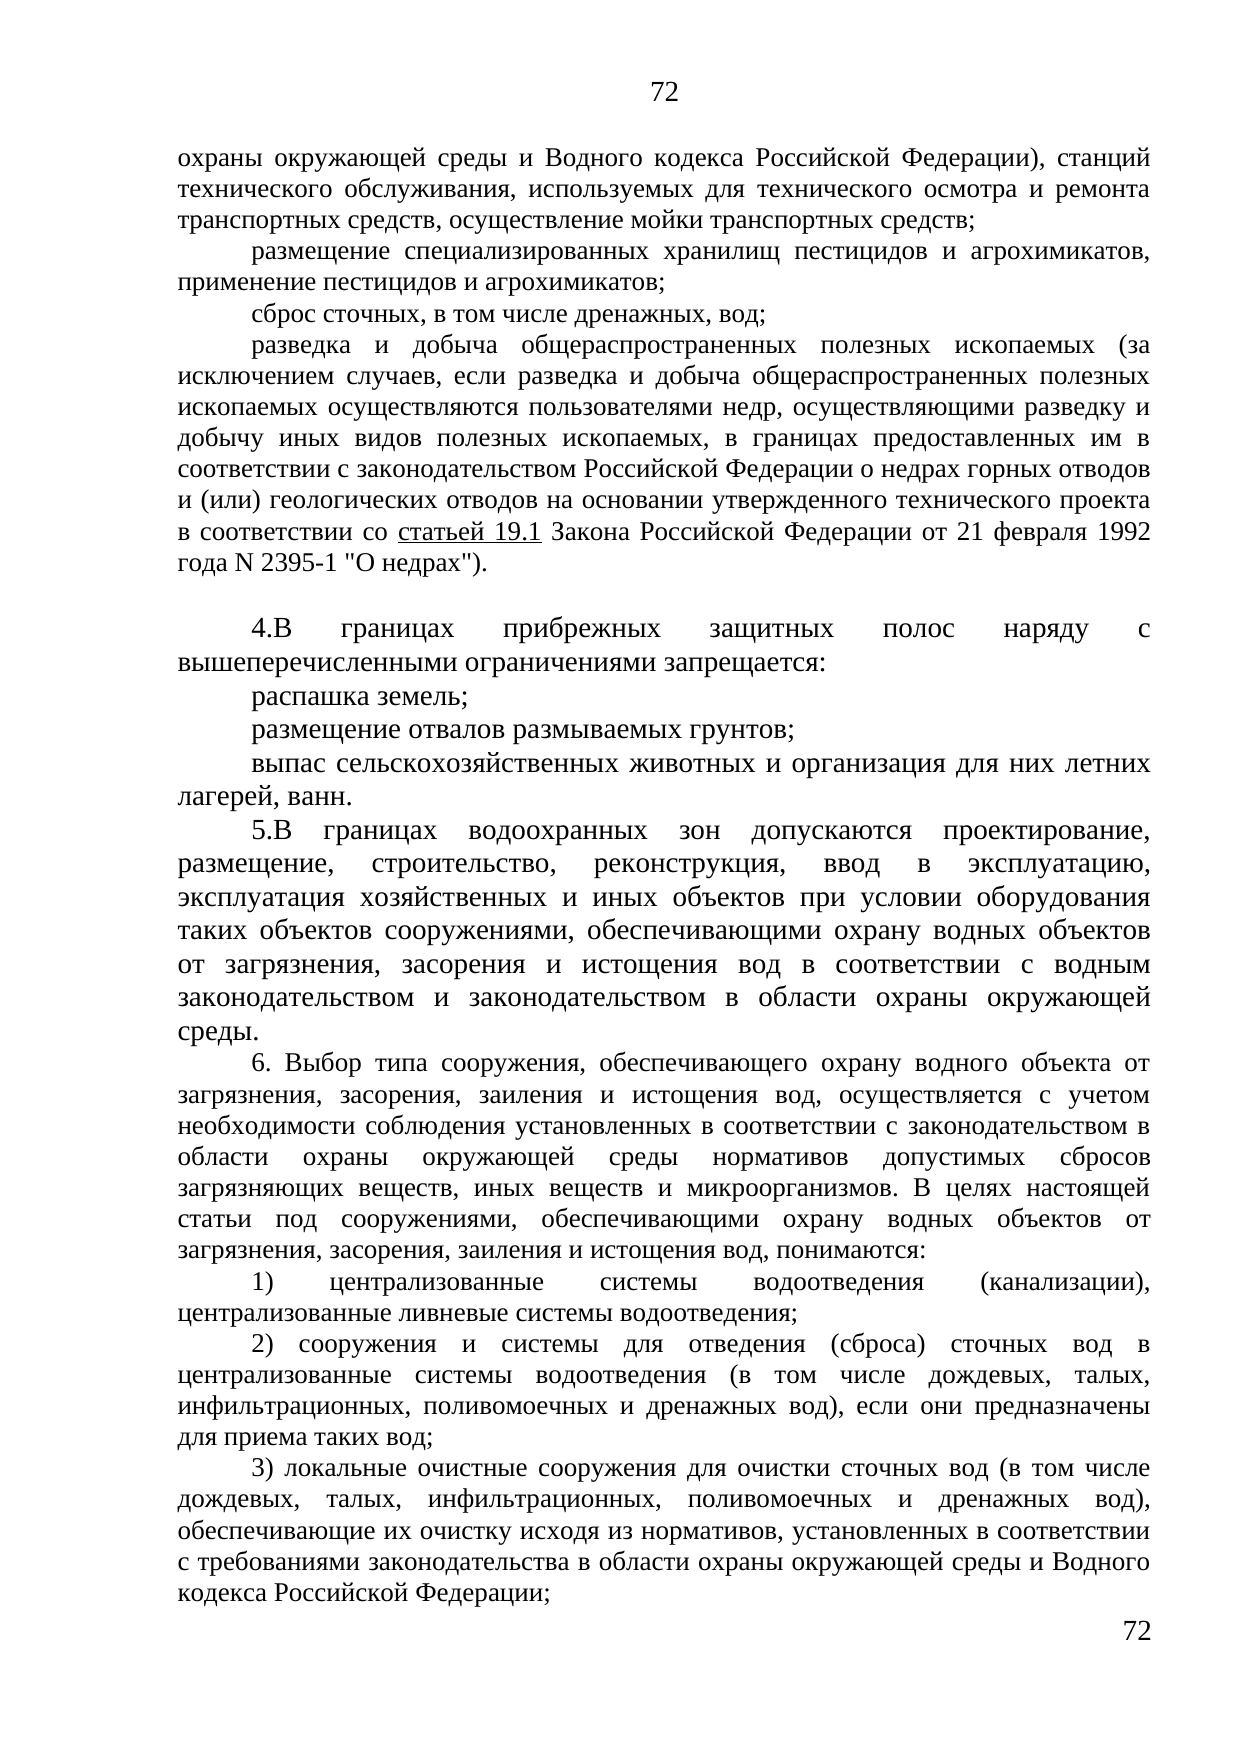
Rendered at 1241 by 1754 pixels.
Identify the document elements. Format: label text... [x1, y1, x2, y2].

text размещение специализированных хранилищ пестицидов и агрохимикатов, применение пестицидов и агрохимикатов; [177, 234, 1152, 297]
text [177, 141, 1152, 234]
text 6. Выбор типа сооружения, обеспечивающего охрану водного объекта от загрязнения, засорения, заиления и истощения вод, осуществляется с учетом необходимости соблюдения установленных в соответствии с законодательством в области охраны окружающей среды нормативов допустимых сбросов загрязняющих веществ, иных веществ и микроорганизмов. В целях настоящей статьи под сооружениями, обеспечивающими охрану водных объектов от загрязнения, засорения, заиления и истощения вод, понимаются: [177, 1047, 1152, 1264]
text сброс сточных, в том числе дренажных, вод; [177, 297, 1152, 328]
text распашка земель; [177, 678, 1152, 711]
text 5.В границах водоохранных зон допускаются проектирование, размещение, строительство, реконструкция, ввод в эксплуатацию, эксплуатация хозяйственных и иных объектов при условии оборудования таких объектов сооружениями, обеспечивающими охрану водных объектов от загрязнения, засорения и истощения вод в соответствии с водным законодательством и законодательством в области охраны окружающей среды. [177, 812, 1152, 1047]
text разведка и добыча общераспространенных полезных ископаемых (за исключением случаев, если разведка и добыча общераспространенных полезных ископаемых осуществляются пользователями недр, осуществляющими разведку и добычу иных видов полезных ископаемых, в границах предоставленных им в соответствии с законодательством Российской Федерации о недрах горных отводов и (или) геологических отводов на основании утвержденного технического проекта в соответствии со статьей 19.1 Закона Российской Федерации от 21 февраля 1992 года N 2395-1 "О недрах"). [177, 328, 1152, 577]
text 1) централизованные системы водоотведения (канализации), централизованные ливневые системы водоотведения; [177, 1264, 1152, 1327]
text выпас сельскохозяйственных животных и организация для них летних лагерей, ванн. [177, 745, 1152, 812]
text 4.В границах прибрежных защитных полос наряду с вышеперечисленными ограничениями запрещается: [177, 611, 1152, 678]
text размещение отвалов размываемых грунтов; [177, 711, 1152, 745]
text 3) локальные очистные сооружения для очистки сточных вод (в том числе дождевых, талых, инфильтрационных, поливомоечных и дренажных вод), обеспечивающие их очистку исходя из нормативов, установленных в соответствии с требованиями законодательства в области охраны окружающей среды и Водного кодекса Российской Федерации; [177, 1451, 1152, 1607]
text 2) сооружения и системы для отведения (сброса) сточных вод в централизованные системы водоотведения (в том числе дождевых, талых, инфильтрационных, поливомоечных и дренажных вод), если они предназначены для приема таких вод; [177, 1327, 1152, 1451]
